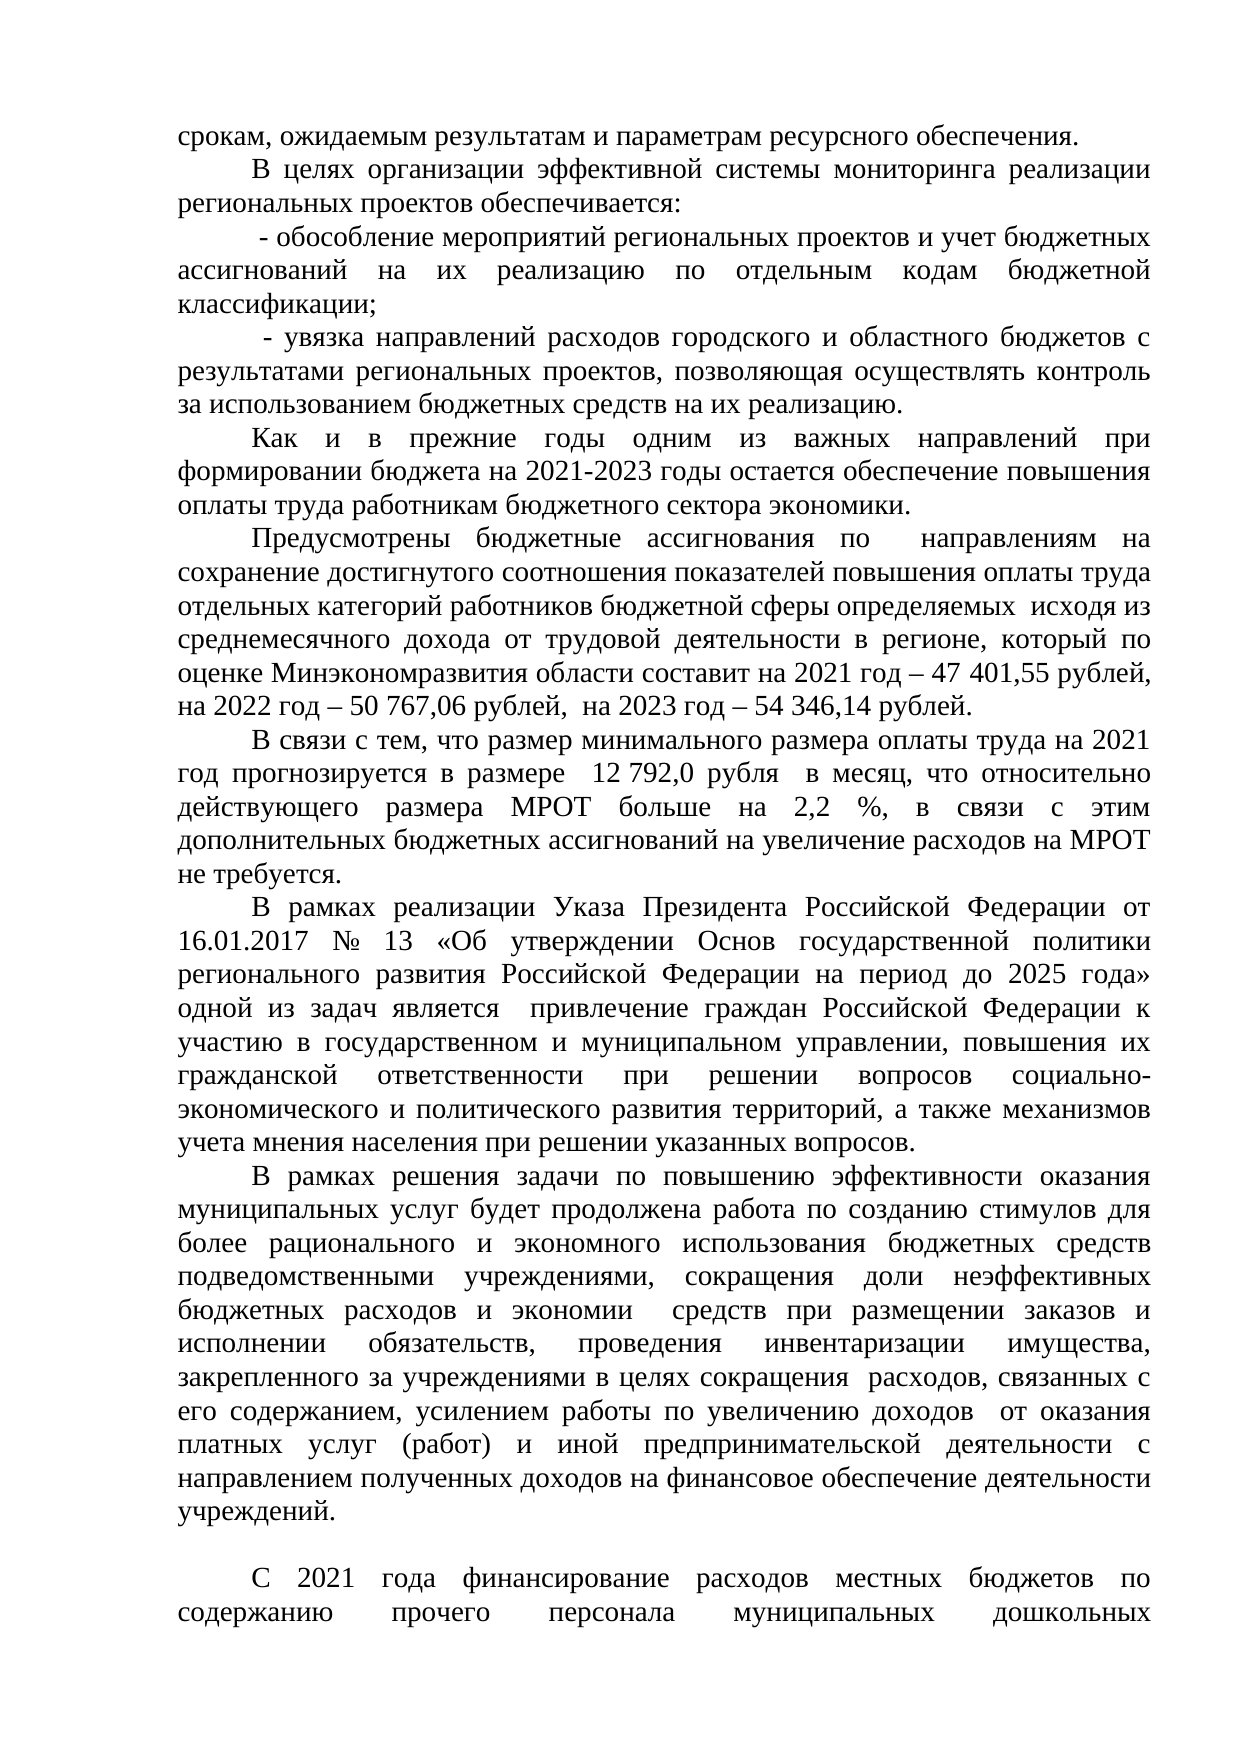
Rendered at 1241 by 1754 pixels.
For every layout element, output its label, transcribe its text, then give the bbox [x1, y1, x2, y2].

text В целях организации эффективной системы мониторинга реализации региональных проектов обеспечивается: [177, 152, 1152, 219]
text В связи с тем, что размер минимального размера оплаты труда на 2021 год прогнозируется в размере 12 792,0 рубля в месяц, что относительно действующего размера МРОТ больше на 2,2 %, в связи с этим дополнительных бюджетных ассигнований на увеличение расходов на МРОТ не требуется. [177, 722, 1152, 889]
text - обособление мероприятий региональных проектов и учет бюджетных ассигнований на их реализацию по отдельным кодам бюджетной классификации; [177, 219, 1152, 319]
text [177, 118, 1152, 152]
text В рамках решения задачи по повышению эффективности оказания муниципальных услуг будет продолжена работа по созданию стимулов для более рационального и экономного использования бюджетных средств подведомственными учреждениями, сокращения доли неэффективных бюджетных расходов и экономии средств при размещении заказов и исполнении обязательств, проведения инвентаризации имущества, закрепленного за учреждениями в целях сокращения расходов, связанных с его содержанием, усилением работы по увеличению доходов от оказания платных услуг (работ) и иной предпринимательской деятельности с направлением полученных доходов на финансовое обеспечение деятельности учреждений. [177, 1158, 1152, 1527]
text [177, 1560, 1152, 1627]
text В рамках реализации Указа Президента Российской Федерации от 16.01.2017 № 13 «Об утверждении Основ государственной политики регионального развития Российской Федерации на период до 2025 года» одной из задач является привлечение граждан Российской Федерации к участию в государственном и муниципальном управлении, повышения их гражданской ответственности при решении вопросов социально-экономического и политического развития территорий, а также механизмов учета мнения населения при решении указанных вопросов. [177, 889, 1152, 1158]
text Как и в прежние годы одним из важных направлений при формировании бюджета на 2021-2023 годы остается обеспечение повышения оплаты труда работникам бюджетного сектора экономики. [177, 420, 1152, 521]
text Предусмотрены бюджетные ассигнования по направлениям на сохранение достигнутого соотношения показателей повышения оплаты труда отдельных категорий работников бюджетной сферы определяемых исходя из среднемесячного дохода от трудовой деятельности в регионе, который по оценке Минэкономразвития области составит на 2021 год – 47 401,55 рублей, на 2022 год – 50 767,06 рублей, на 2023 год – 54 346,14 рублей. [177, 521, 1152, 722]
text - увязка направлений расходов городского и областного бюджетов с результатами региональных проектов, позволяющая осуществлять контроль за использованием бюджетных средств на их реализацию. [177, 319, 1152, 420]
